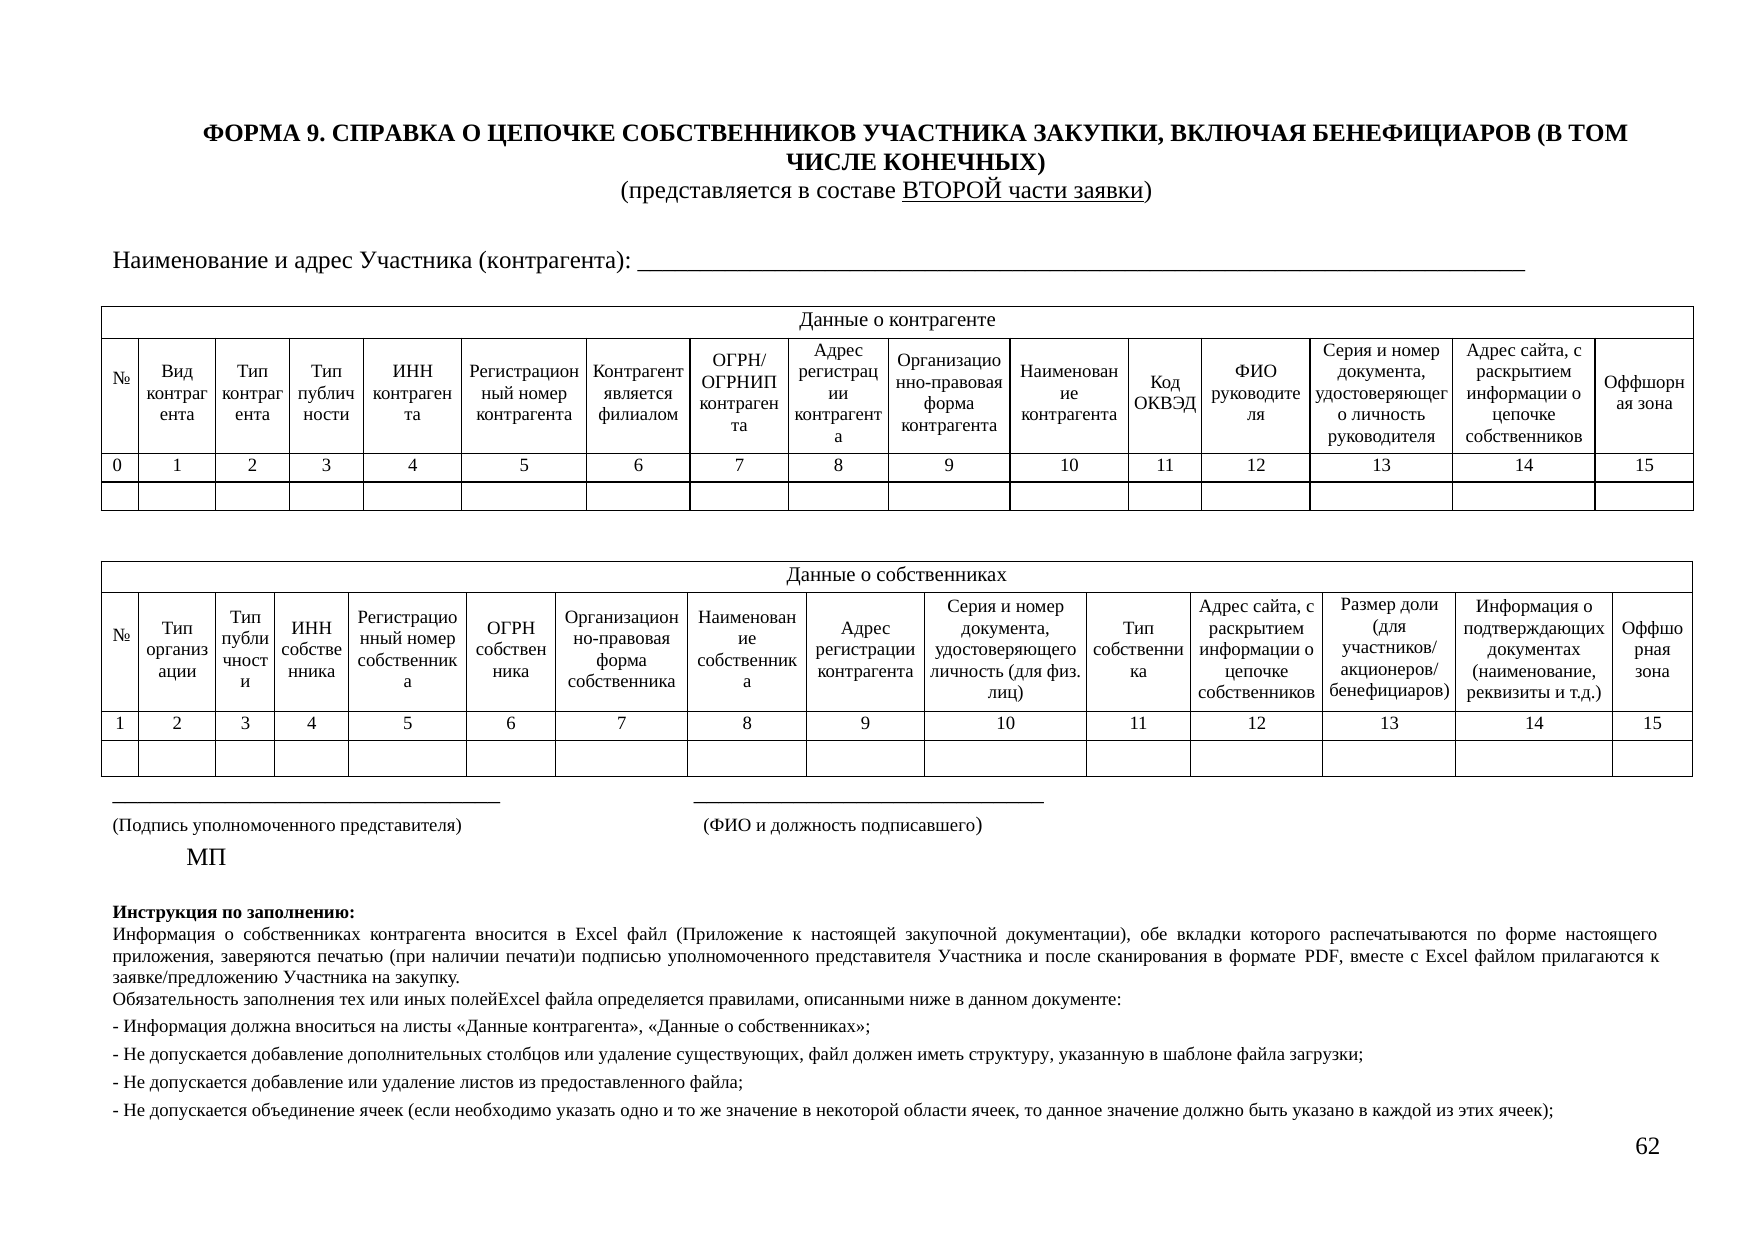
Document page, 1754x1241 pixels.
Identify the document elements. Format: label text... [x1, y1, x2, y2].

table_cell Наименование контрагента [1011, 339, 1128, 452]
table_cell 14 [1453, 454, 1594, 481]
table_cell [102, 741, 138, 776]
table_cell 15 [1613, 712, 1692, 740]
table_cell [925, 741, 1086, 776]
text - Не допускается объединение ячеек (если необходимо указать одно и то же значение в некоторой области ячеек, то данное значение должно быть указано в каждой из этих ячеек); [112, 1099, 1660, 1120]
table_cell ИНН собственника [275, 593, 348, 711]
table_cell Тип организации [139, 593, 215, 711]
table_cell Тип контрагента [216, 339, 289, 452]
table_cell ОГРН собственника [467, 593, 555, 711]
text ФОРМА 9. Справка о цепочке собственников участника закупки, включая бенефициаров (в том числе конечных) [171, 118, 1660, 176]
table_cell 11 [1087, 712, 1190, 740]
table_cell [1323, 741, 1455, 776]
table_cell [290, 483, 363, 510]
table_cell [139, 483, 215, 510]
table_header Данные о контрагенте [102, 307, 1693, 337]
table_cell Тип публичности [216, 593, 274, 711]
text МП [112, 842, 1660, 871]
text (представляется в составе ВТОРОЙ части заявки) [112, 176, 1660, 204]
table_cell [556, 741, 687, 776]
text Наименование и адрес Участника (контрагента): _______________________________________________________________________ [112, 246, 1660, 274]
table_cell 6 [467, 712, 555, 740]
table_cell [139, 741, 215, 776]
table_cell [1191, 741, 1322, 776]
table_cell Код ОКВЭД [1129, 339, 1201, 452]
table_cell [1456, 741, 1612, 776]
table_cell Адрес сайта, с раскрытием информации о цепочке собственников [1453, 339, 1594, 452]
table_cell [1311, 483, 1452, 510]
table_cell Адрес сайта, с раскрытием информации о цепочке собственников [1191, 593, 1322, 711]
table_cell 5 [462, 454, 586, 481]
table_cell [462, 483, 586, 510]
table_cell [1596, 483, 1693, 510]
table_cell Вид контрагента [139, 339, 215, 452]
table_cell 5 [349, 712, 466, 740]
table_header Данные о собственниках [102, 562, 1692, 592]
table_cell [275, 741, 348, 776]
table_cell 13 [1323, 712, 1455, 740]
table_cell 2 [139, 712, 215, 740]
table_cell № [102, 593, 138, 711]
table_cell 12 [1202, 454, 1309, 481]
table_cell [1613, 741, 1692, 776]
table_cell 6 [587, 454, 689, 481]
table_cell 9 [889, 454, 1009, 481]
table_cell 4 [364, 454, 461, 481]
table_cell [467, 741, 555, 776]
table_cell [349, 741, 466, 776]
table_cell [102, 483, 138, 510]
table_cell 14 [1456, 712, 1612, 740]
table_cell [1011, 483, 1128, 510]
table_cell 2 [216, 454, 289, 481]
table_cell 8 [688, 712, 806, 740]
table_cell 0 [102, 454, 138, 481]
table_cell 8 [789, 454, 888, 481]
table_cell ОГРН/ ОГРНИП контрагента [691, 339, 788, 452]
table_cell Тип публичности [290, 339, 363, 452]
table_cell ИНН контрагента [364, 339, 461, 452]
table_cell 4 [275, 712, 348, 740]
table_cell [688, 741, 806, 776]
table_cell Серия и номер документа, удостоверяющего личность (для физ. лиц) [925, 593, 1086, 711]
table_cell Контрагент является филиалом [587, 339, 689, 452]
text (Подпись уполномоченного представителя) (ФИО и должность подписавшего) [112, 812, 1660, 836]
table_cell № [102, 339, 138, 452]
table_cell [807, 741, 924, 776]
table_cell [587, 483, 689, 510]
text Обязательность заполнения тех или иных полейExcel файла определяется правилами, описанными ниже в данном документе: [112, 988, 1660, 1009]
text Информация о собственниках контрагента вносится в Excel файл (Приложение к настоящей закупочной документации), обе вкладки которого распечатываются по форме настоящего приложения, заверяются печатью (при наличии печати)и подписью уполномоченного представителя Участника и после сканирования в формате PDF, вместе с Excel файлом прилагаются к заявке/предложению Участника на закупку. [112, 923, 1660, 988]
table_cell ФИО руководителя [1202, 339, 1309, 452]
table_cell 3 [216, 712, 274, 740]
table_cell 9 [807, 712, 924, 740]
table_cell Информация о подтверждающих документах (наименование, реквизиты и т.д.) [1456, 593, 1612, 711]
table_cell 7 [691, 454, 788, 481]
table_cell Организационно-правовая форма собственника [556, 593, 687, 711]
text - Не допускается добавление дополнительных столбцов или удаление существующих, файл должен иметь структуру, указанную в шаблоне файла загрузки; [112, 1043, 1660, 1065]
table_cell 7 [556, 712, 687, 740]
table_cell Адрес регистрации контрагента [789, 339, 888, 452]
table_cell Оффшорная зона [1596, 339, 1693, 452]
table_cell 10 [925, 712, 1086, 740]
table_cell 1 [139, 454, 215, 481]
table_cell [1129, 483, 1201, 510]
table_cell Регистрационный номер контрагента [462, 339, 586, 452]
table_cell [789, 483, 888, 510]
table_cell Регистрационный номер собственника [349, 593, 466, 711]
table_cell [216, 741, 274, 776]
text - Информация должна вноситься на листы «Данные контрагента», «Данные о собственниках»; [112, 1015, 1660, 1037]
table_cell [1202, 483, 1309, 510]
table_cell Серия и номер документа, удостоверяющего личность руководителя [1311, 339, 1452, 452]
table_cell [889, 483, 1009, 510]
table_cell Организационно-правовая форма контрагента [889, 339, 1009, 452]
table_cell 15 [1596, 454, 1693, 481]
table_cell [216, 483, 289, 510]
table_cell [364, 483, 461, 510]
table_cell Размер доли (для участников/ акционеров/ бенефициаров) [1323, 593, 1455, 711]
table_cell [1087, 741, 1190, 776]
text _______________________________ ____________________________ [112, 777, 1660, 806]
table_cell 12 [1191, 712, 1322, 740]
table_cell 11 [1129, 454, 1201, 481]
table_cell [1453, 483, 1594, 510]
table_cell Тип собственника [1087, 593, 1190, 711]
table_cell 10 [1011, 454, 1128, 481]
table_cell Оффшорная зона [1613, 593, 1692, 711]
table_cell Наименование собственника [688, 593, 806, 711]
table_cell 1 [102, 712, 138, 740]
table_cell [691, 483, 788, 510]
text - Не допускается добавление или удаление листов из предоставленного файла; [112, 1071, 1660, 1093]
table_cell Адрес регистрации контрагента [807, 593, 924, 711]
table_cell 3 [290, 454, 363, 481]
table_cell 13 [1311, 454, 1452, 481]
text Инструкция по заполнению: [112, 901, 1660, 923]
